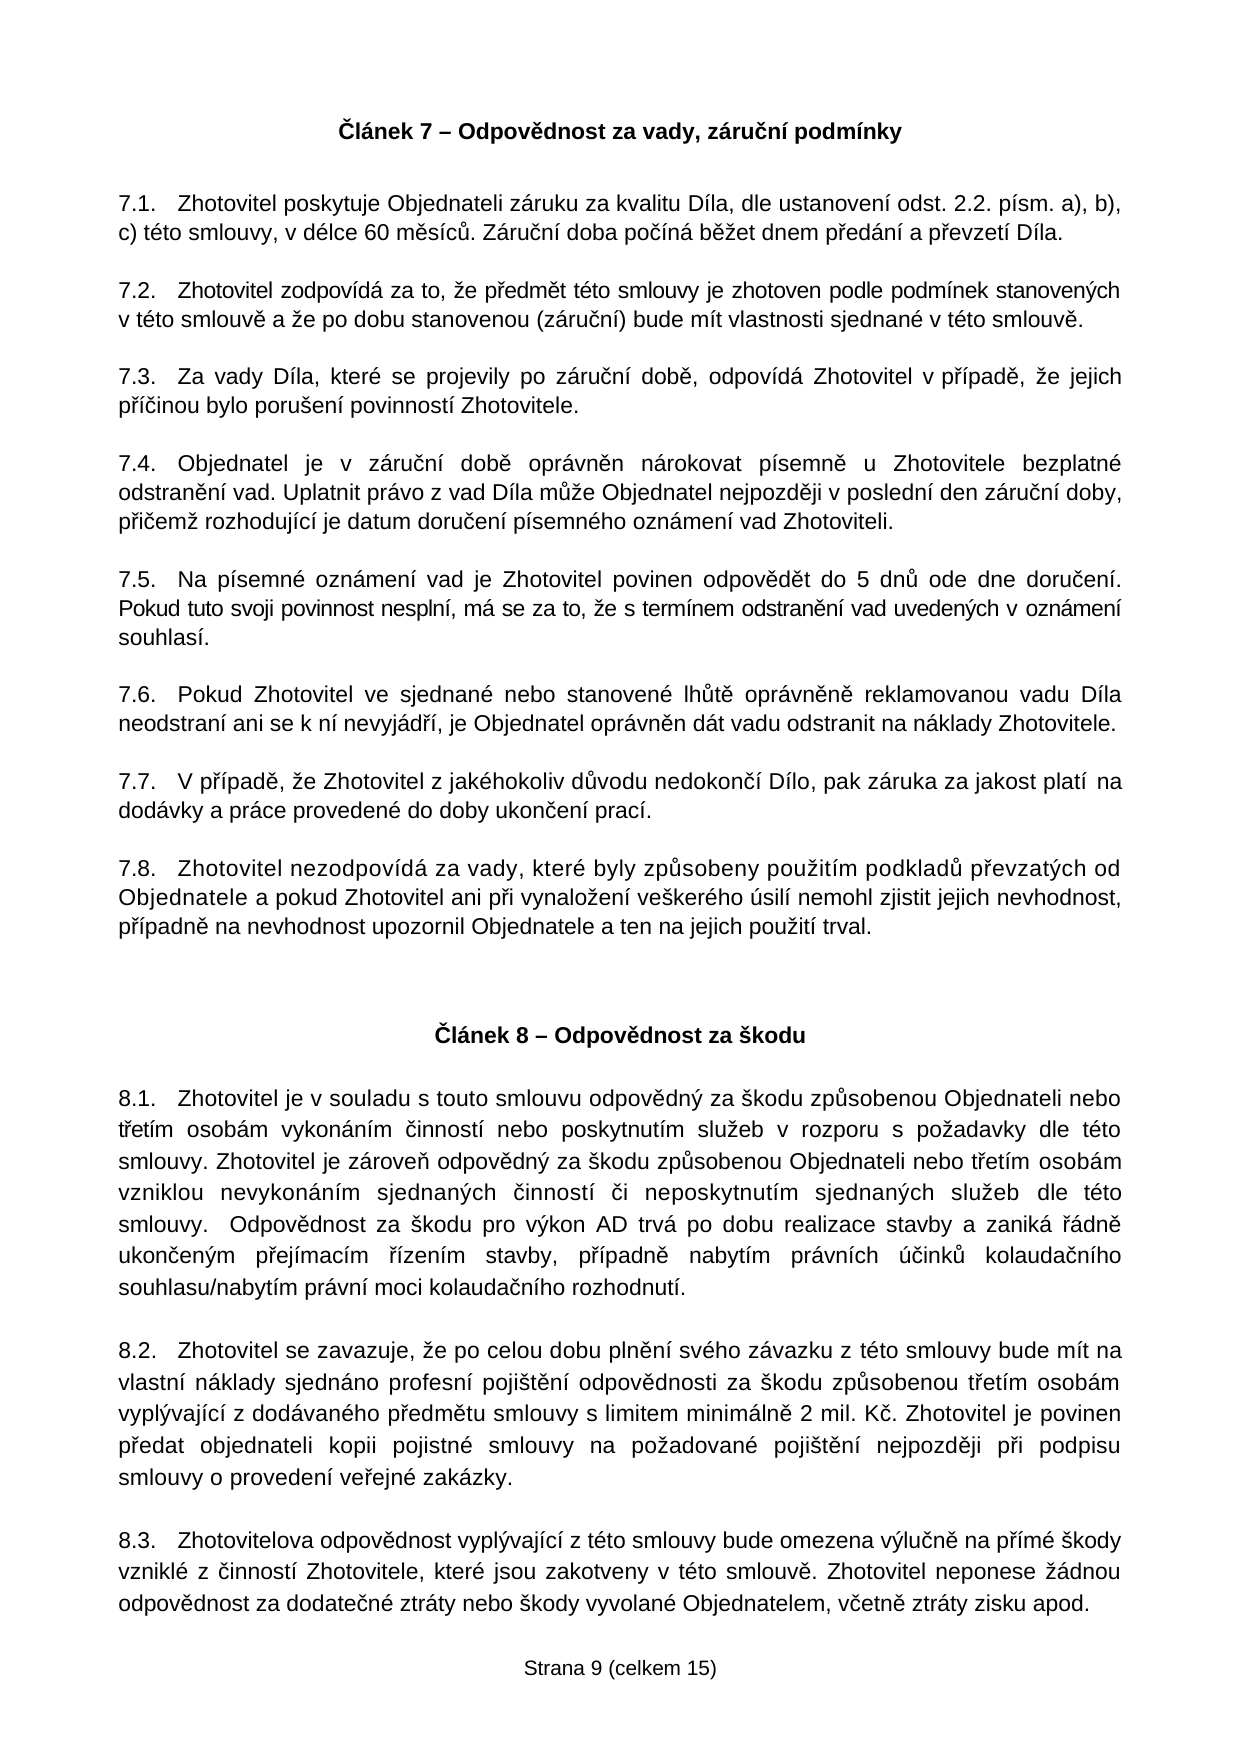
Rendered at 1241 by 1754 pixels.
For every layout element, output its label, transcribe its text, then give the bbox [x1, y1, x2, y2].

list Za vady Díla, které se projevily po záruční době, odpovídá Zhotovitel v případě, že jejich příčinou bylo porušení povinností Zhotovitele. [118, 363, 1122, 419]
list V případě, že Zhotovitel z jakéhokoliv důvodu nedokončí Dílo, pak záruka za jakost platí na dodávky a práce provedené do doby ukončení prací. [118, 768, 1122, 823]
list Zhotovitel poskytuje Objednateli záruku za kvalitu Díla, dle ustanovení odst. 2.2. písm. a), b), c) této smlouvy, v délce 60 měsíců. Záruční doba počíná běžet dnem předání a převzetí Díla. [118, 190, 1122, 245]
list Pokud Zhotovitel ve sjednané nebo stanovené lhůtě oprávněně reklamovanou vadu Díla neodstraní ani se k ní nevyjádří, je Objednatel oprávněn dát vadu odstranit na náklady Zhotovitele. [118, 681, 1122, 737]
text Článek 8 – Odpovědnost za škodu [118, 1022, 1122, 1049]
list Na písemné oznámení vad je Zhotovitel povinen odpovědět do 5 dnů ode dne doručení. Pokud tuto svoji povinnost nesplní, má se za to, že s termínem odstranění vad uvedených v oznámení souhlasí. [118, 566, 1122, 650]
list Zhotovitelova odpovědnost vyplývající z této smlouvy bude omezena výlučně na přímé škody vzniklé z činností Zhotovitele, které jsou zakotveny v této smlouvě. Zhotovitel neponese žádnou odpovědnost za dodatečné ztráty nebo škody vyvolané Objednatelem, včetně ztráty zisku apod. [118, 1527, 1122, 1616]
list Zhotovitel nezodpovídá za vady, které byly způsobeny použitím podkladů převzatých od Objednatele a pokud Zhotovitel ani při vynaložení veškerého úsilí nemohl zjistit jejich nevhodnost, případně na nevhodnost upozornil Objednatele a ten na jejich použití trval. [118, 855, 1122, 939]
list Zhotovitel zodpovídá za to, že předmět této smlouvy je zhotoven podle podmínek stanovených v této smlouvě a že po dobu stanovenou (záruční) bude mít vlastnosti sjednané v této smlouvě. [118, 277, 1122, 332]
list Objednatel je v záruční době oprávněn nárokovat písemně u Zhotovitele bezplatné odstranění vad. Uplatnit právo z vad Díla může Objednatel nejpozději v poslední den záruční doby, přičemž rozhodující je datum doručení písemného oznámení vad Zhotoviteli. [118, 450, 1122, 534]
text Článek 7 – Odpovědnost za vady, záruční podmínky [118, 118, 1122, 144]
list Zhotovitel se zavazuje, že po celou dobu plnění svého závazku z této smlouvy bude mít na vlastní náklady sjednáno profesní pojištění odpovědnosti za škodu způsobenou třetím osobám vyplývající z dodávaného předmětu smlouvy s limitem minimálně 2 mil. Kč. Zhotovitel je povinen předat objednateli kopii pojistné smlouvy na požadované pojištění nejpozději při podpisu smlouvy o provedení veřejné zakázky. [118, 1337, 1122, 1490]
list Zhotovitel je v souladu s touto smlouvu odpovědný za škodu způsobenou Objednateli nebo třetím osobám vykonáním činností nebo poskytnutím služeb v rozporu s požadavky dle této smlouvy. Zhotovitel je zároveň odpovědný za škodu způsobenou Objednateli nebo třetím osobám vzniklou nevykonáním sjednaných činností či neposkytnutím sjednaných služeb dle této smlouvy. Odpovědnost za škodu pro výkon AD trvá po dobu realizace stavby a zaniká řádně ukončeným přejímacím řízením stavby, případně nabytím právních účinků kolaudačního souhlasu/nabytím právní moci kolaudačního rozhodnutí. [118, 1085, 1122, 1300]
